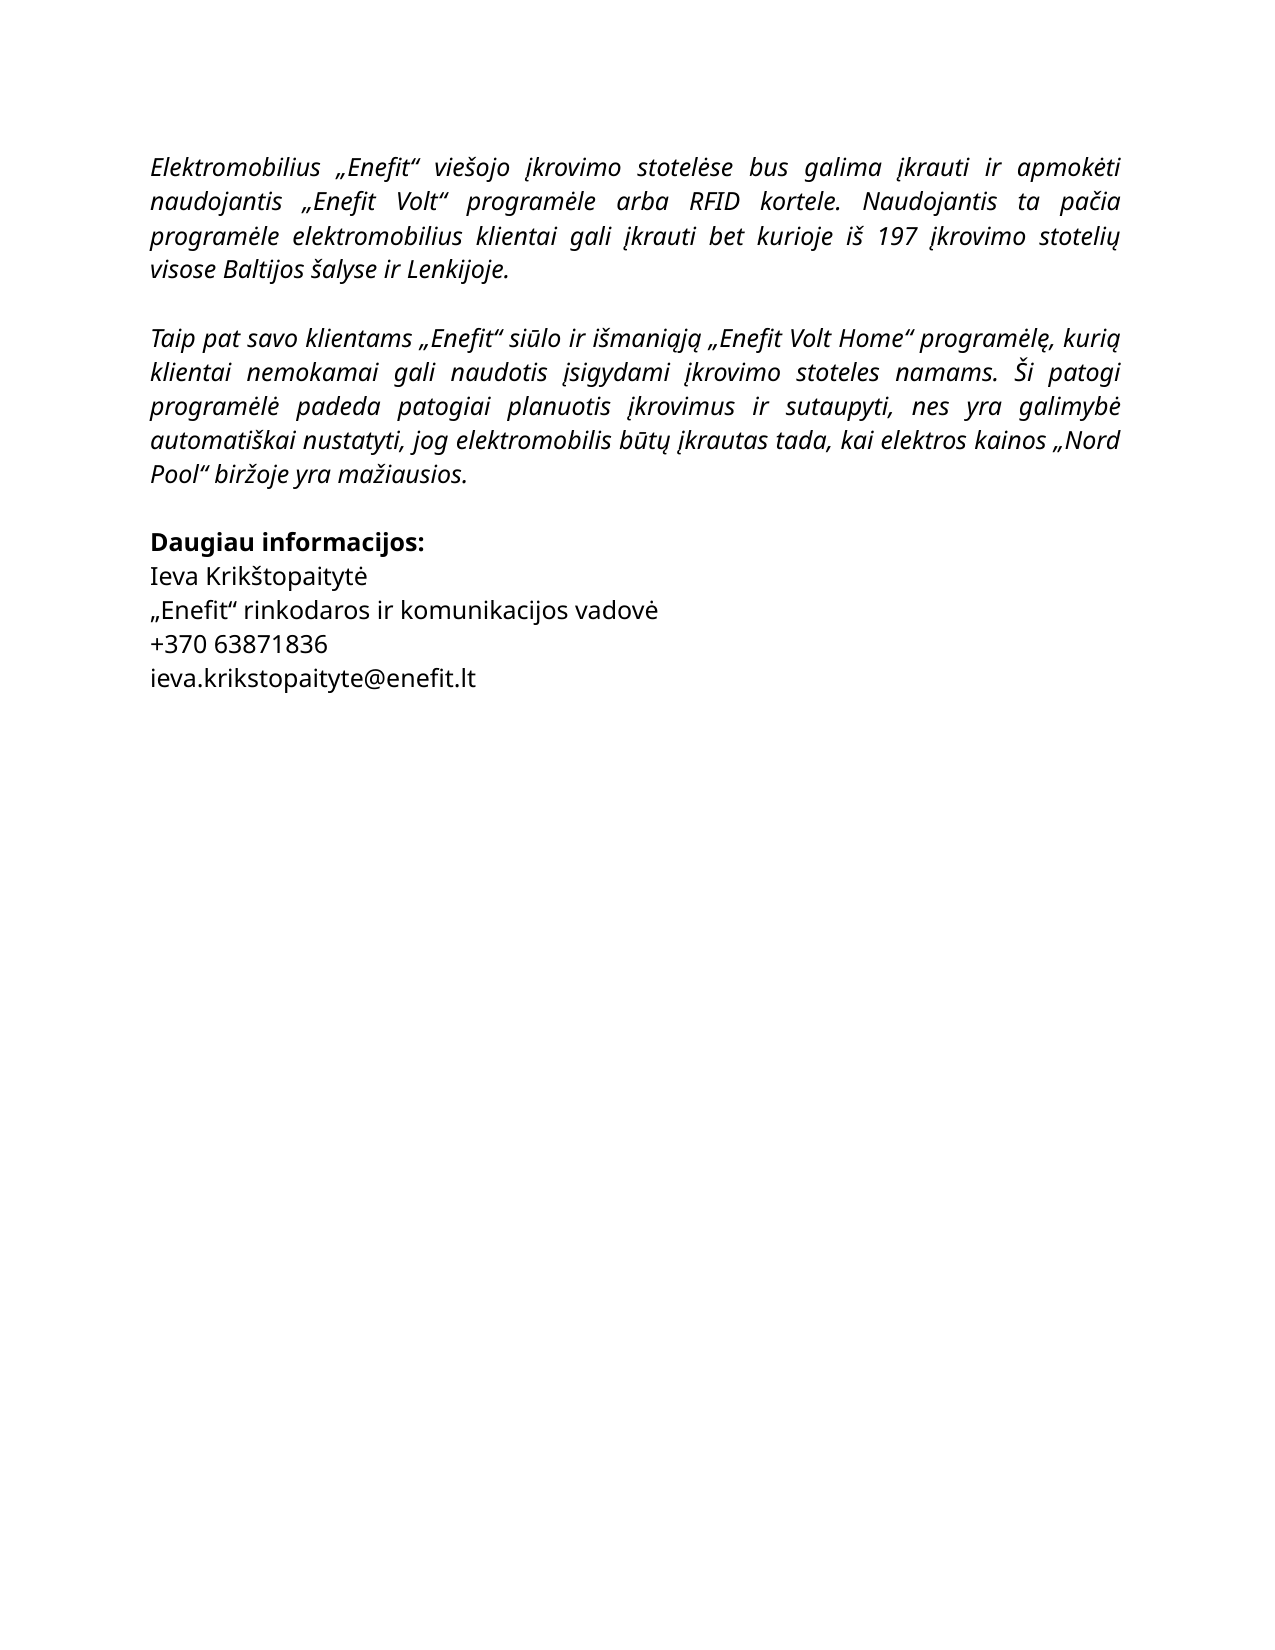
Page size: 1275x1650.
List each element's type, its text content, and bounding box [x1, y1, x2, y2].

text Taip pat savo klientams „Enefit“ siūlo ir išmaniąją „Enefit Volt Home“ programėlę, kurią klientai nemokamai gali naudotis įsigydami įkrovimo stoteles namams. Ši patogi programėlė padeda patogiai planuotis įkrovimus ir sutaupyti, nes yra galimybė automatiškai nustatyti, jog elektromobilis būtų įkrautas tada, kai elektros kainos „Nord Pool“ biržoje yra mažiausios. [150, 320, 1125, 491]
text ieva.krikstopaityte@enefit.lt [150, 661, 1125, 695]
text „Enefit“ rinkodaros ir komunikacijos vadovė [150, 593, 1125, 627]
text Ieva Krikštopaitytė [150, 559, 1125, 593]
text Daugiau informacijos: [150, 525, 1125, 559]
text Elektromobilius „Enefit“ viešojo įkrovimo stotelėse bus galima įkrauti ir apmokėti naudojantis „Enefit Volt“ programėle arba RFID kortele. Naudojantis ta pačia programėle elektromobilius klientai gali įkrauti bet kurioje iš 197 įkrovimo stotelių visose Baltijos šalyse ir Lenkijoje. [150, 150, 1125, 286]
text +370 63871836 [150, 627, 1125, 661]
